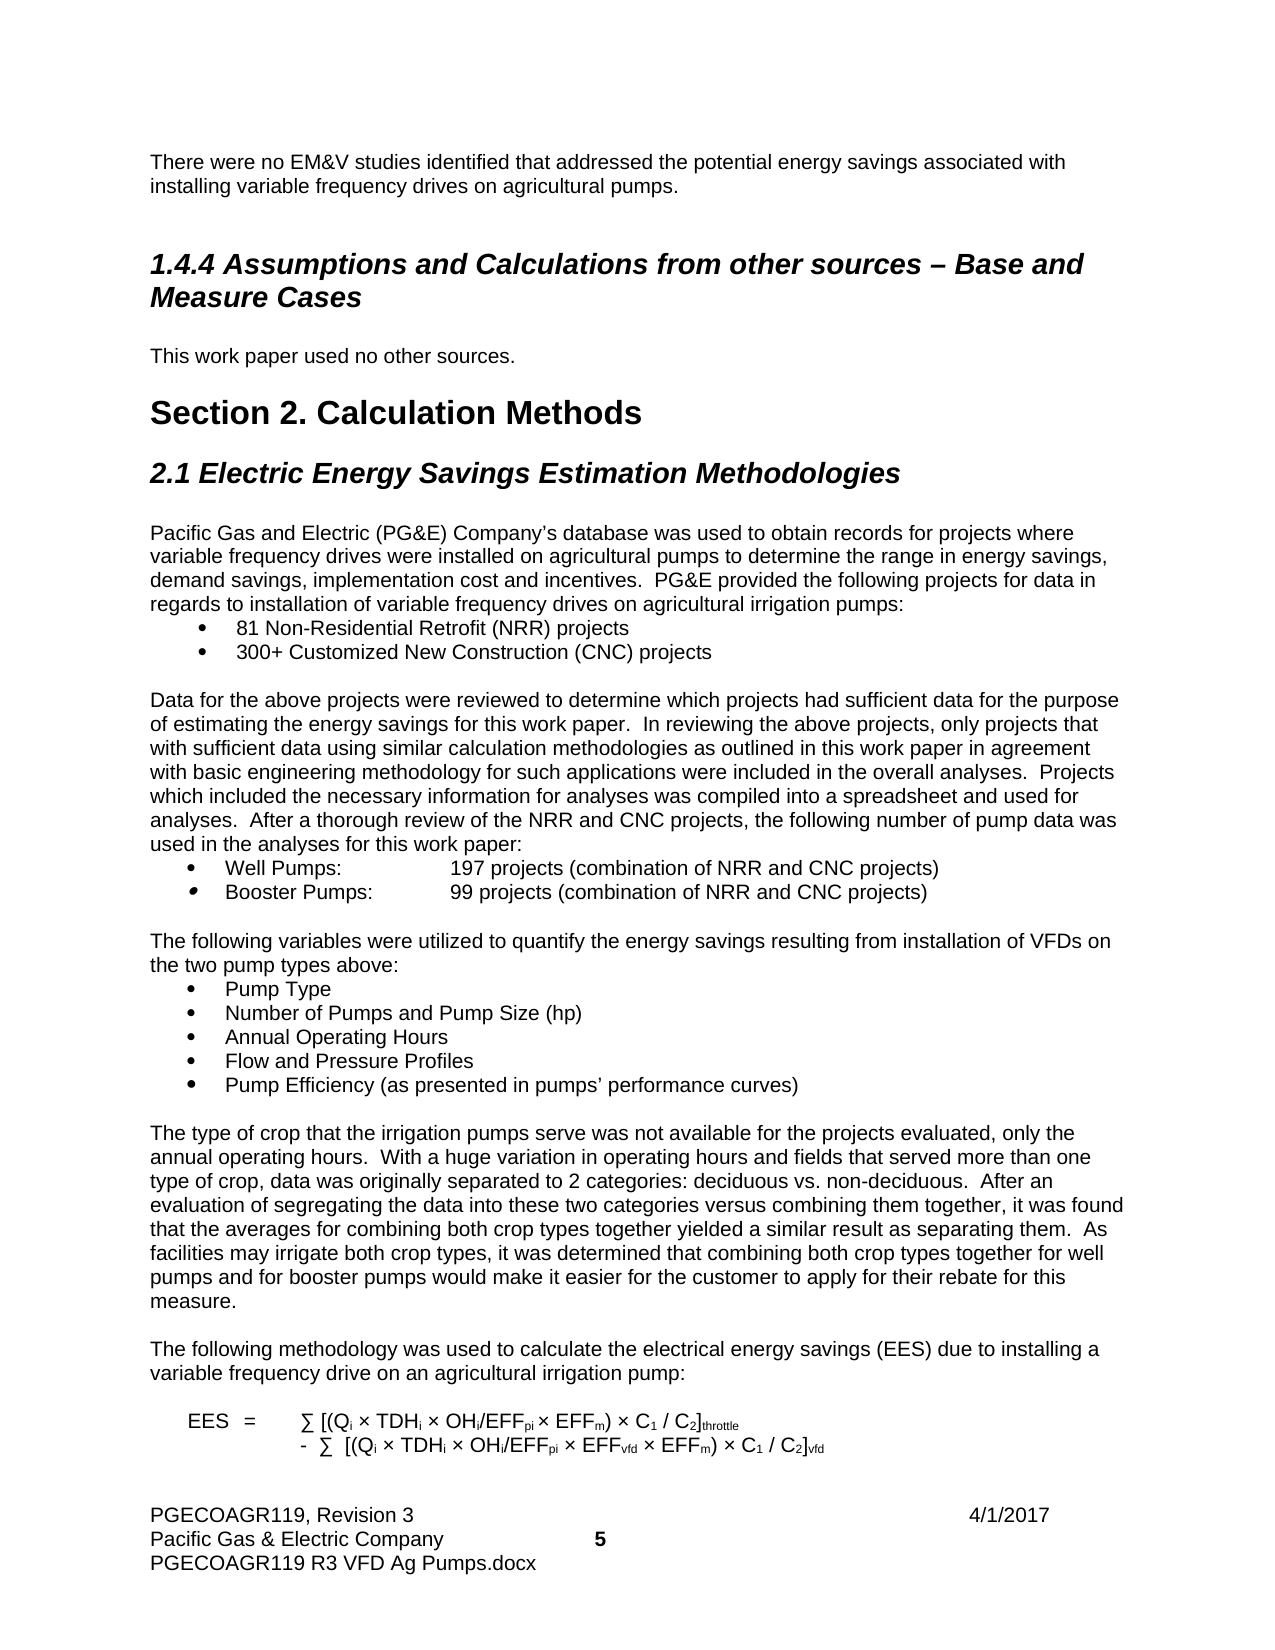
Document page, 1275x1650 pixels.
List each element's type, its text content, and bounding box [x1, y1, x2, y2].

text The following methodology was used to calculate the electrical energy savings (EES) due to installing a variable frequency drive on an agricultural irrigation pump: [150, 1337, 1125, 1384]
list 81 Non-Residential Retrofit (NRR) projects [198, 616, 1125, 640]
list Pump Type [187, 976, 1125, 1000]
text EES = ∑ [(Qi × TDHi × OHi/EFFpi × EFFm) × C1 / C2]throttle [150, 1408, 1125, 1432]
list Number of Pumps and Pump Size (hp) [187, 1000, 1125, 1024]
text The following variables were utilized to quantify the energy savings resulting from installation of VFDs on the two pump types above: [150, 928, 1125, 976]
text Data for the above projects were reviewed to determine which projects had sufficient data for the purpose of estimating the energy savings for this work paper. In reviewing the above projects, only projects that with sufficient data using similar calculation methodologies as outlined in this work paper in agreement with basic engineering methodology for such applications were included in the overall analyses. Projects which included the necessary information for analyses was compiled into a spreadsheet and used for analyses. After a thorough review of the NRR and CNC projects, the following number of pump data was used in the analyses for this work paper: [150, 688, 1125, 856]
list Well Pumps: 197 projects (combination of NRR and CNC projects) [187, 856, 1125, 880]
list Booster Pumps: 99 projects (combination of NRR and CNC projects) [187, 880, 1125, 904]
list Pump Efficiency (as presented in pumps’ performance curves) [187, 1073, 1125, 1097]
subtitle Section 2. Calculation Methods [150, 393, 1125, 432]
text This work paper used no other sources. [150, 344, 1125, 368]
subtitle 1.4.4 Assumptions and Calculations from other sources – Base and Measure Cases [150, 247, 1125, 314]
subtitle 2.1 Electric Energy Savings Estimation Methodologies [150, 457, 1125, 490]
list Flow and Pressure Profiles [187, 1048, 1125, 1073]
list Annual Operating Hours [187, 1024, 1125, 1048]
list 300+ Customized New Construction (CNC) projects [198, 640, 1125, 664]
text - ∑ [(Qi × TDHi × OHi/EFFpi × EFFvfd × EFFm) × C1 / C2]vfd [150, 1432, 1125, 1456]
text There were no EM&V studies identified that addressed the potential energy savings associated with installing variable frequency drives on agricultural pumps. [150, 150, 1125, 198]
text The type of crop that the irrigation pumps serve was not available for the projects evaluated, only the annual operating hours. With a huge variation in operating hours and fields that served more than one type of crop, data was originally separated to 2 categories: deciduous vs. non-deciduous. After an evaluation of segregating the data into these two categories versus combining them together, it was found that the averages for combining both crop types together yielded a similar result as separating them. As facilities may irrigate both crop types, it was determined that combining both crop types together for well pumps and for booster pumps would make it easier for the customer to apply for their rebate for this measure. [150, 1121, 1125, 1313]
text Pacific Gas and Electric (PG&E) Company’s database was used to obtain records for projects where variable frequency drives were installed on agricultural pumps to determine the range in energy savings, demand savings, implementation cost and incentives. PG&E provided the following projects for data in regards to installation of variable frequency drives on agricultural irrigation pumps: [150, 520, 1125, 616]
